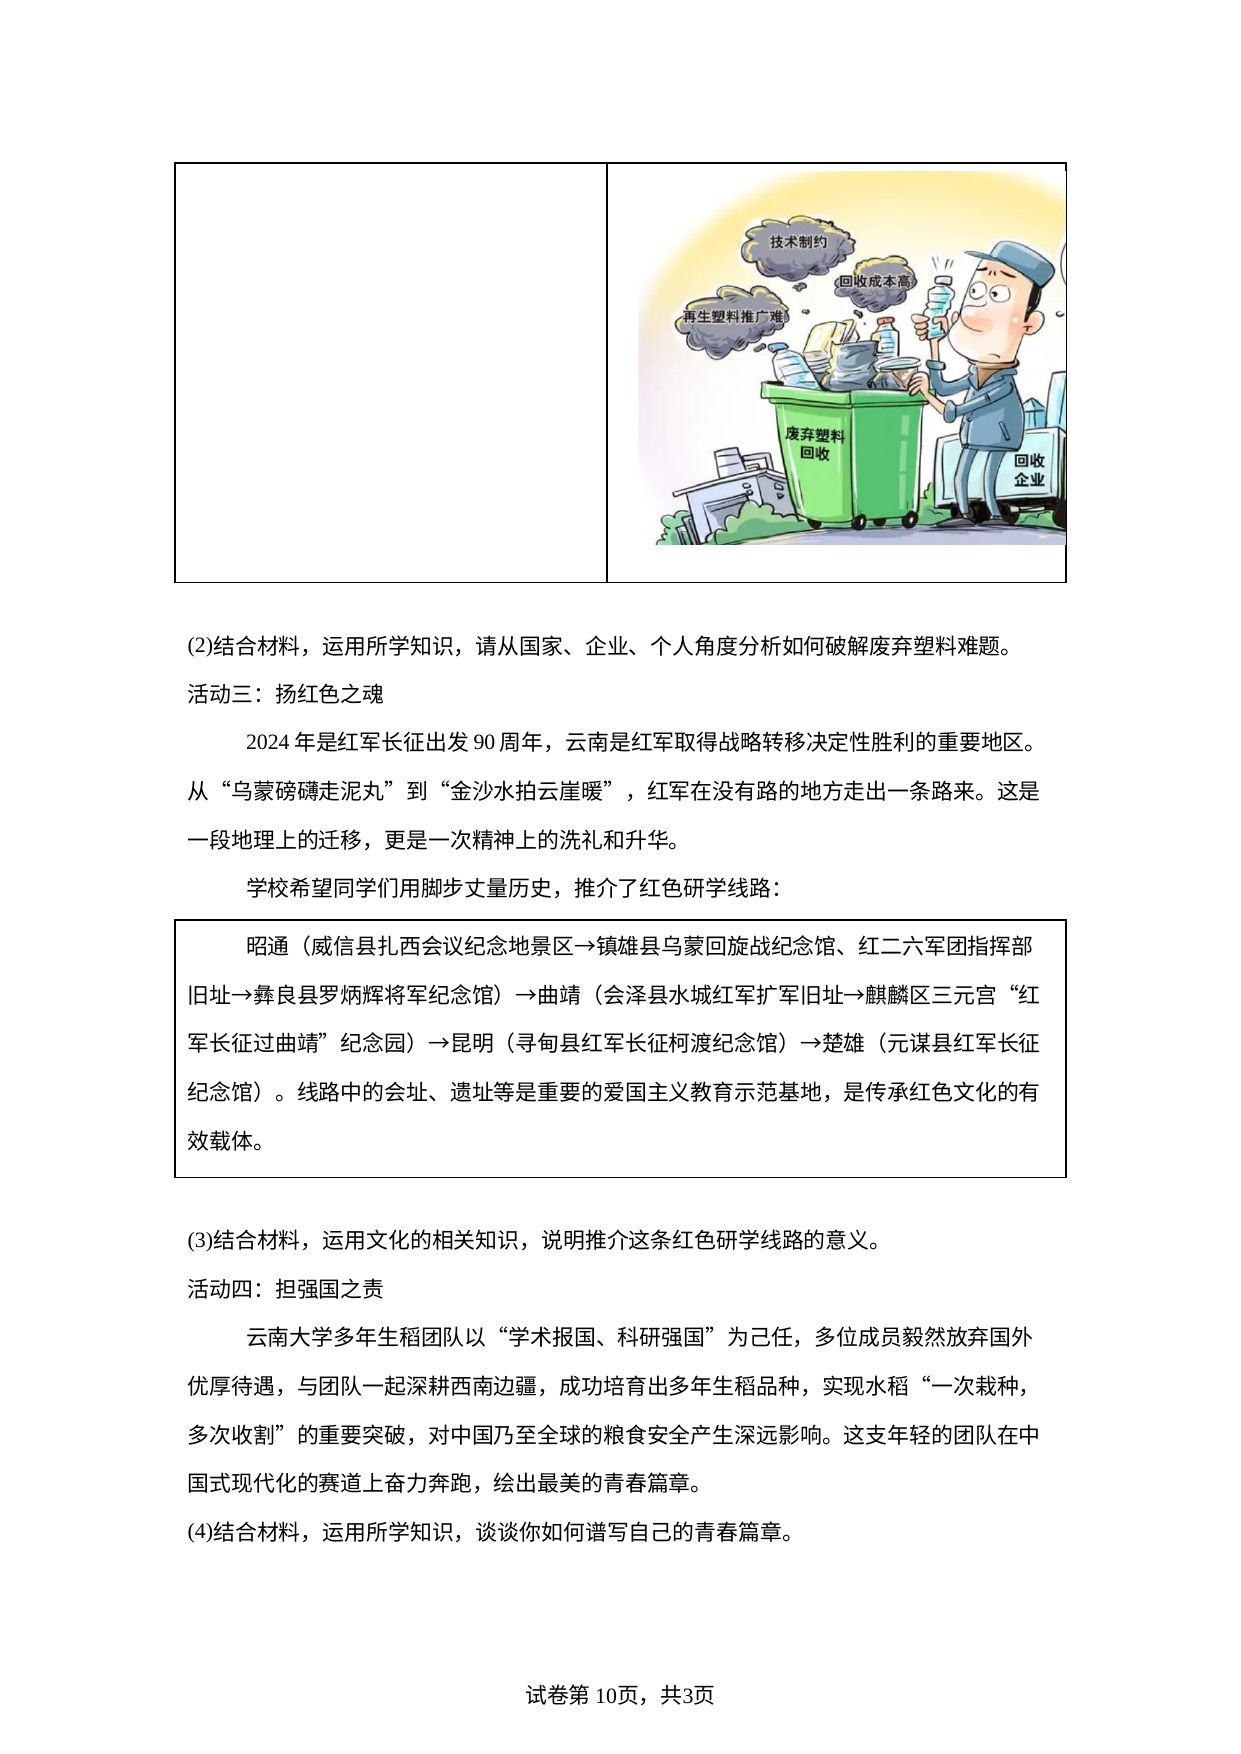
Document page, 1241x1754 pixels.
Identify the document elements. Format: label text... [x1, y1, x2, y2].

table_header 难点二： [608, 164, 1065, 582]
text (4)结合材料，运用所学知识，谈谈你如何谱写自己的青春篇章。 [187, 1514, 1053, 1547]
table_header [176, 164, 606, 582]
text (2)结合材料，运用所学知识，请从国家、企业、个人角度分析如何破解废弃塑料难题。 [187, 628, 1053, 661]
table_header 昭通（威信县扎西会议纪念地景区→镇雄县乌蒙回旋战纪念馆、红二六军团指挥部旧址→彝良县罗炳辉将军纪念馆）→曲靖（会泽县水城红军扩军旧址→麒麟区三元宫“红军长征过曲靖”纪念园）→昆明（寻甸县红军长征柯渡纪念馆）→楚雄（元谋县红军长征纪念馆）。线路中的会址、遗址等是重要的爱国主义教育示范基地，是传承红色文化的有效载体。 [176, 921, 1065, 1176]
text (3)结合材料，运用文化的相关知识，说明推介这条红色研学线路的意义。 [187, 1223, 1053, 1256]
text 2024年是红军长征出发90周年，云南是红军取得战略转移决定性胜利的重要地区。从“乌蒙磅礴走泥丸”到“金沙水拍云崖暖”，红军在没有路的地方走出一条路来。这是一段地理上的迁移，更是一次精神上的洗礼和升华。 [187, 725, 1053, 855]
text 活动四：担强国之责 [187, 1271, 1053, 1304]
text 学校希望同学们用脚步丈量历史，推介了红色研学线路： [187, 871, 1053, 903]
text 云南大学多年生稻团队以“学术报国、科研强国”为己任，多位成员毅然放弃国外优厚待遇，与团队一起深耕西南边疆，成功培育出多年生稻品种，实现水稻“一次栽种，多次收割”的重要突破，对中国乃至全球的粮食安全产生深远影响。这支年轻的团队在中国式现代化的赛道上奋力奔跑，绘出最美的青春篇章。 [187, 1320, 1053, 1498]
text 活动三：扬红色之魂 [187, 677, 1053, 709]
picture [638, 171, 1066, 545]
